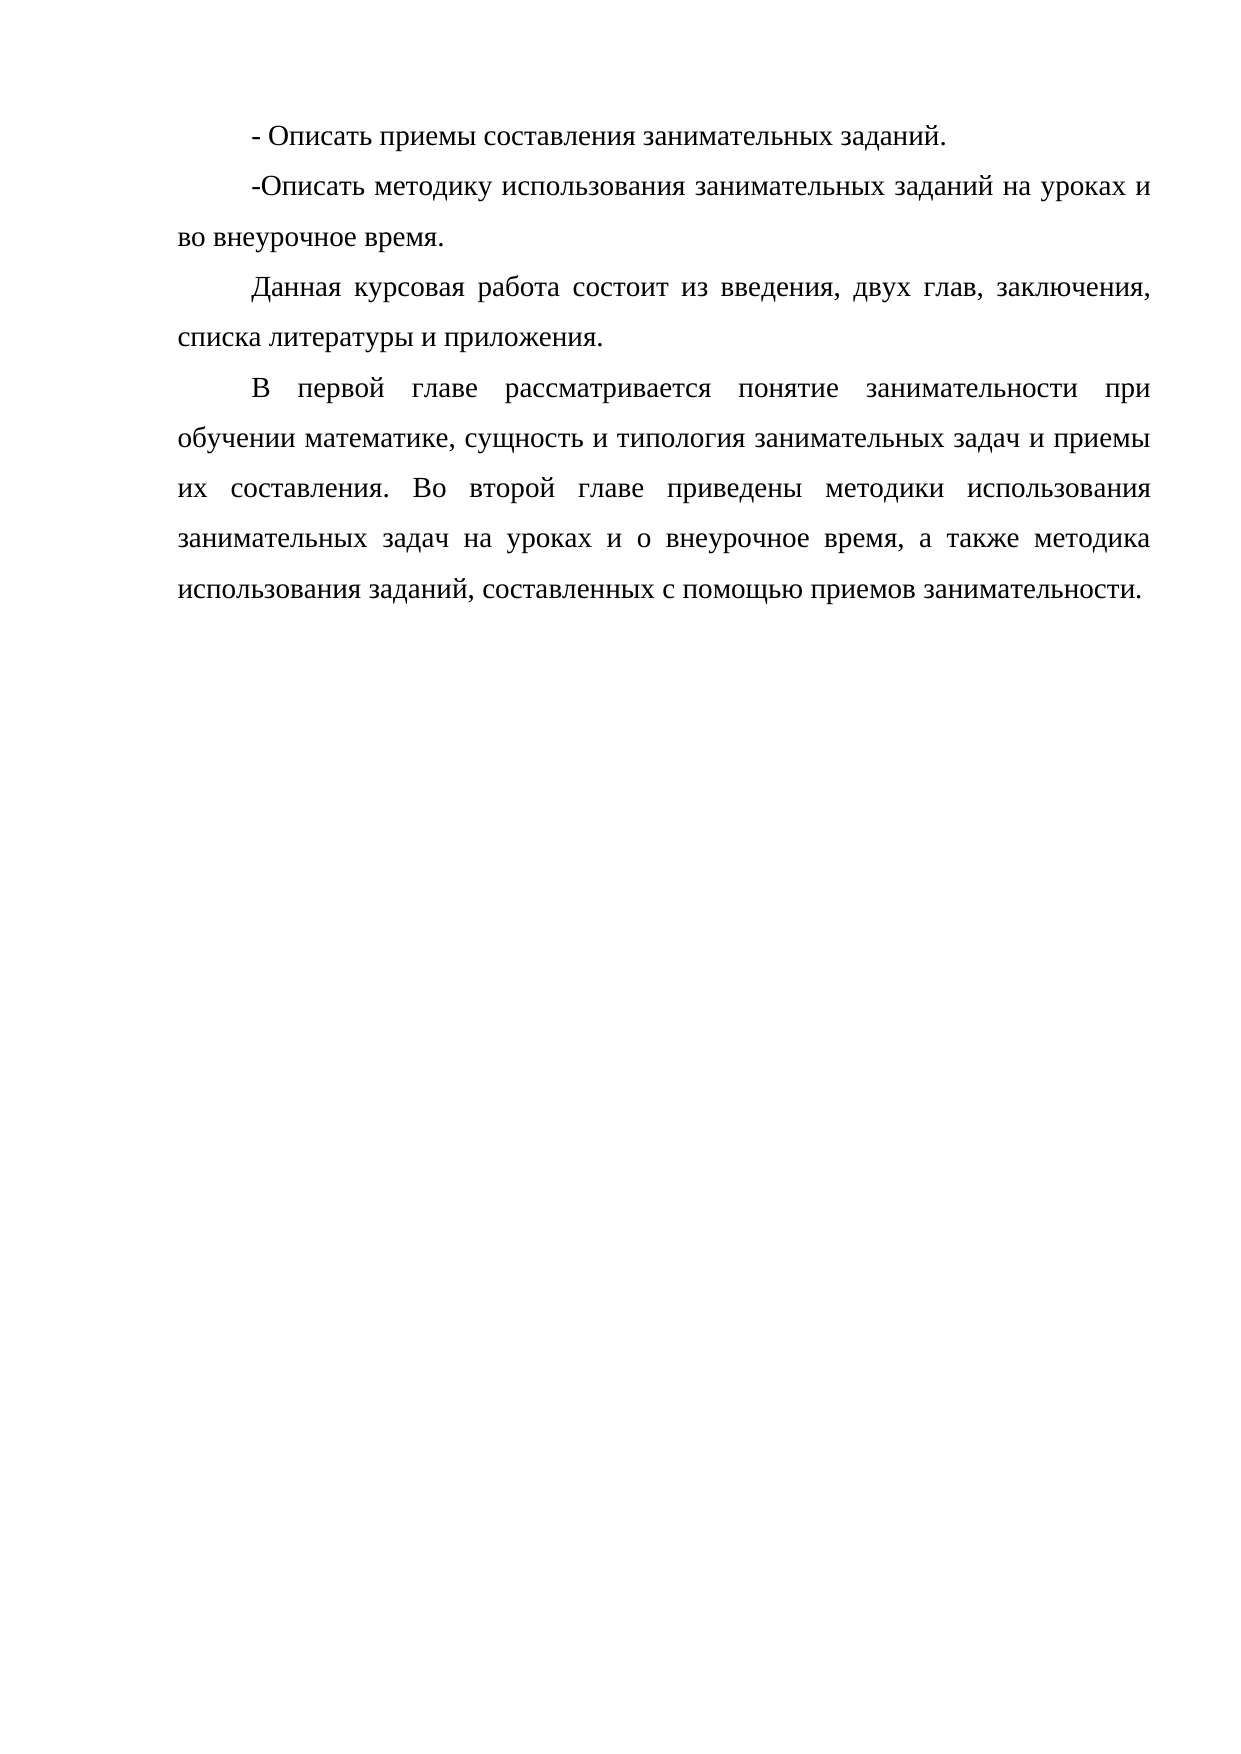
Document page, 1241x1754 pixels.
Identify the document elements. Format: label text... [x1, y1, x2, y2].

text В первой главе рассматривается понятие занимательности при обучении математике, сущность и типология занимательных задач и приемы их составления. Во второй главе приведены методики использования занимательных задач на уроках и о внеурочное время, а также методика использования заданий, составленных с помощью приемов занимательности. [177, 370, 1152, 604]
text Данная курсовая работа состоит из введения, двух глав, заключения, списка литературы и приложения. [177, 269, 1152, 353]
text -Описать методику использования занимательных заданий на уроках и во внеурочное время. [177, 168, 1152, 252]
text - Описать приемы составления занимательных заданий. [177, 118, 1152, 152]
